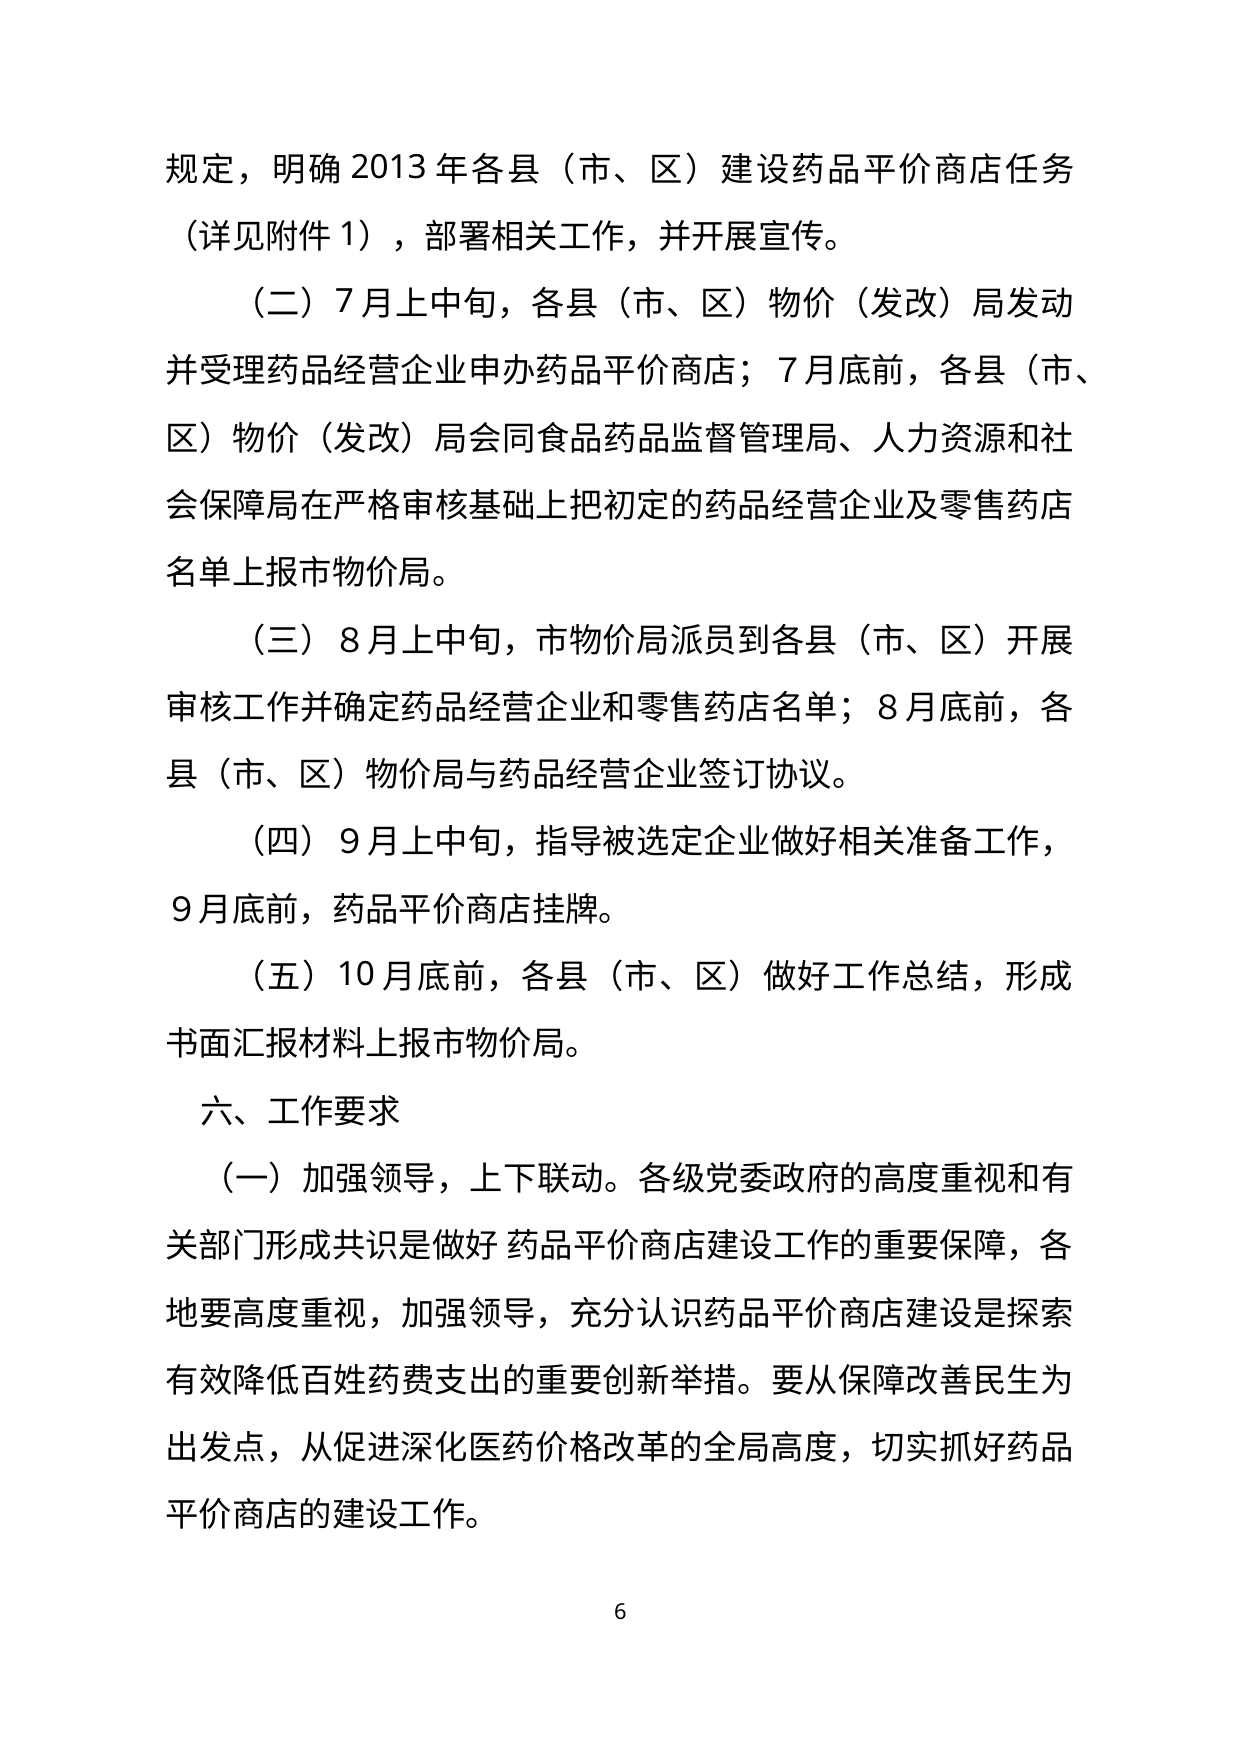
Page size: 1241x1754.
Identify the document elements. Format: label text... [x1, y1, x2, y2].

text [165, 142, 1075, 277]
text （五）10月底前，各县（市、区）做好工作总结，形成书面汇报材料上报市物价局。 [165, 950, 1075, 1084]
text （三）８月上中旬，市物价局派员到各县（市、区）开展审核工作并确定药品经营企业和零售药店名单；８月底前，各县（市、区）物价局与药品经营企业签订协议。 [165, 613, 1075, 815]
text （二）7月上中旬，各县（市、区）物价（发改）局发动并受理药品经营企业申办药品平价商店；７月底前，各县（市、区）物价（发改）局会同食品药品监督管理局、人力资源和社会保障局在严格审核基础上把初定的药品经营企业及零售药店名单上报市物价局。 [165, 277, 1075, 613]
text （一）加强领导，上下联动。各级党委政府的高度重视和有关部门形成共识是做好 药品平价商店建设工作的重要保障，各地要高度重视，加强领导，充分认识药品平价商店建设是探索有效降低百姓药费支出的重要创新举措。要从保障改善民生为出发点，从促进深化医药价格改革的全局高度，切实抓好药品平价商店的建设工作。 [165, 1152, 1075, 1556]
text 六、工作要求 [165, 1084, 1075, 1152]
text （四）９月上中旬，指导被选定企业做好相关准备工作，９月底前，药品平价商店挂牌。 [165, 815, 1075, 950]
